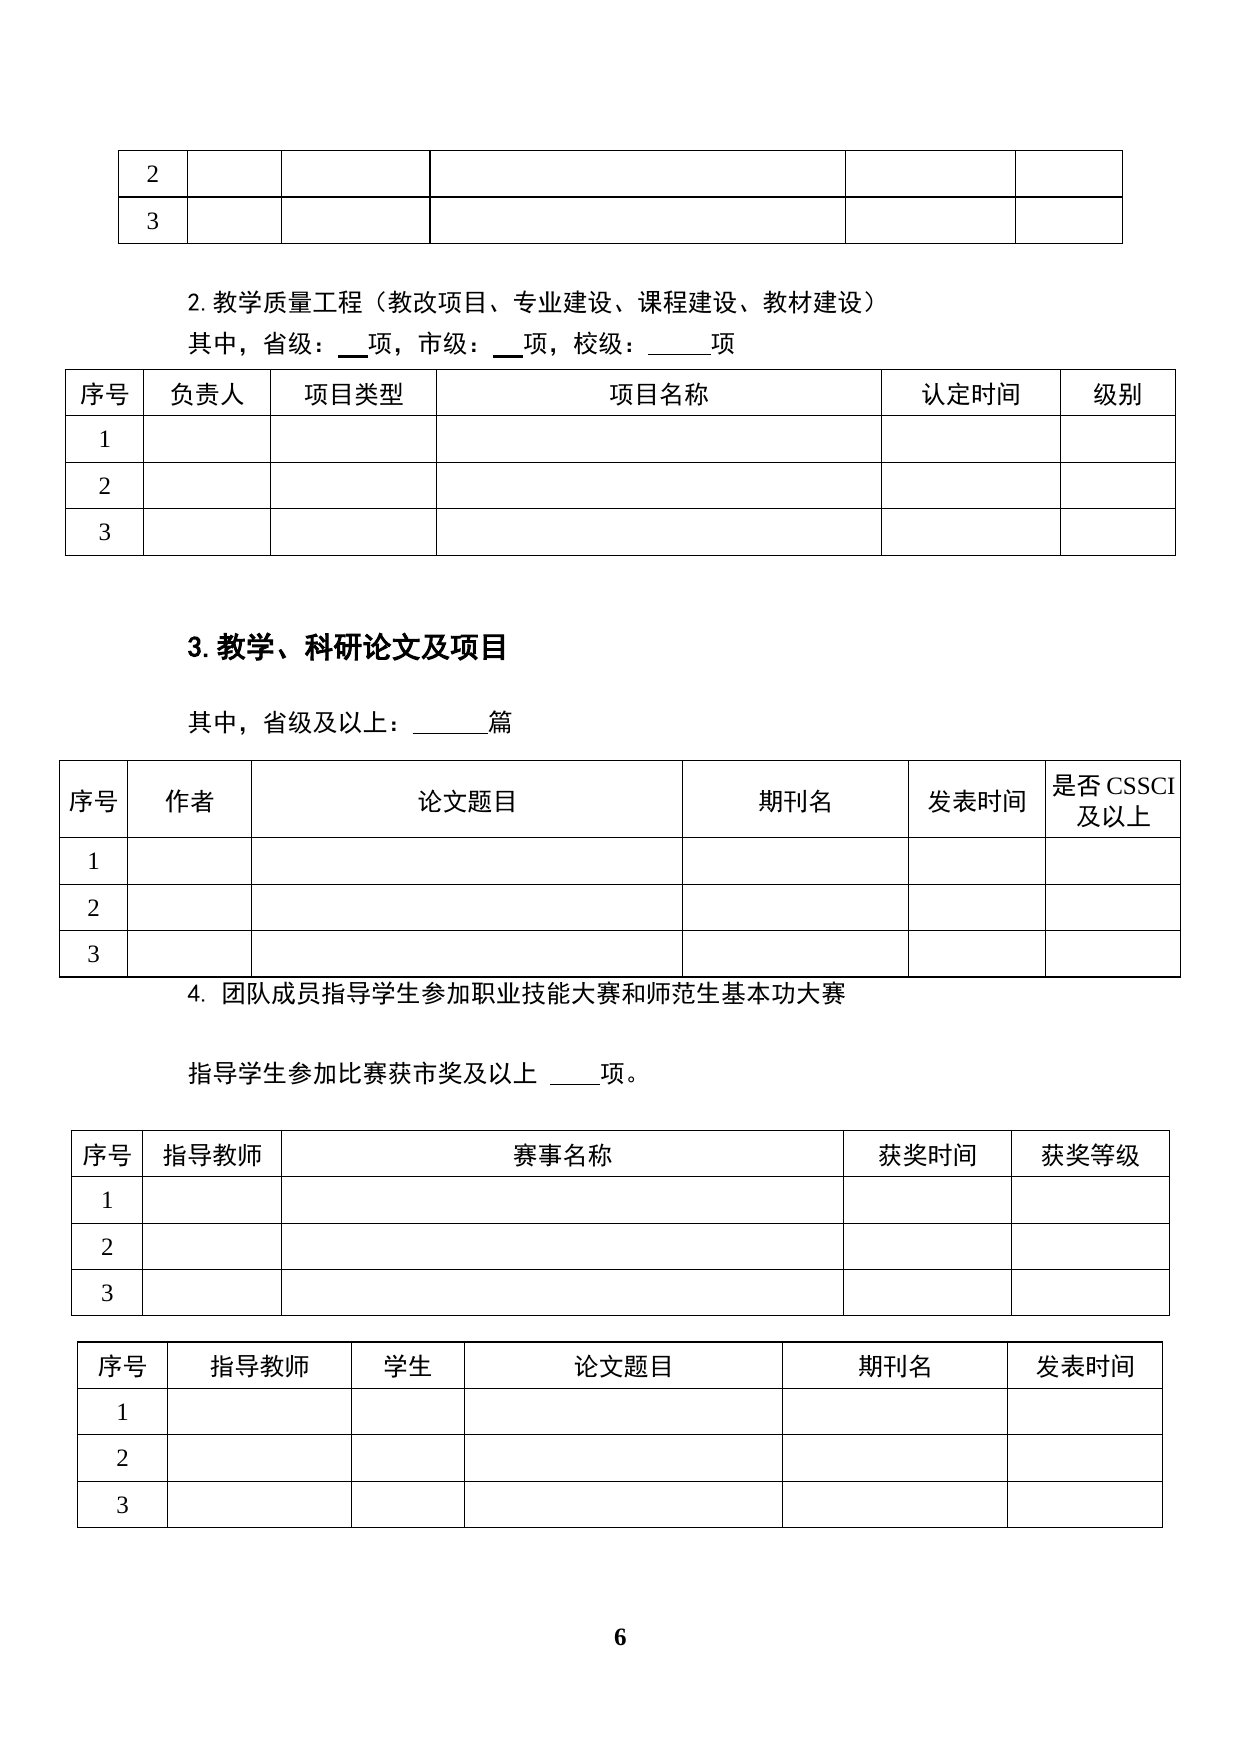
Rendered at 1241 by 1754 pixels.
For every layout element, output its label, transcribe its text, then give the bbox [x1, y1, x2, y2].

table_cell [844, 1270, 1011, 1315]
table_header 级别 [1061, 370, 1175, 415]
table_cell 2 [66, 463, 143, 508]
table_cell [1012, 1270, 1169, 1315]
table_cell [1061, 416, 1175, 462]
subtitle 4. 团队成员指导学生参加职业技能大赛和师范生基本功大赛 [187, 978, 1053, 1006]
table_header 作者 [128, 761, 251, 837]
table_cell [282, 1270, 843, 1315]
table_header 学生 [352, 1343, 464, 1388]
table_cell [1046, 885, 1180, 930]
table_cell [168, 1435, 351, 1481]
table_header 论文题目 [465, 1343, 782, 1388]
table_cell [282, 198, 429, 243]
table_cell 3 [72, 1270, 142, 1315]
table_cell [144, 509, 270, 554]
text 2.教学质量工程（教改项目、专业建设、课程建设、教材建设） [187, 287, 1053, 315]
table_header 获奖等级 [1012, 1131, 1169, 1176]
table_cell [882, 416, 1060, 462]
table_cell [1008, 1389, 1162, 1434]
table_header 赛事名称 [282, 1131, 843, 1176]
table_cell [1012, 1224, 1169, 1269]
table_header 序号 [78, 1343, 167, 1388]
table_cell [143, 1224, 281, 1269]
table_cell 2 [60, 885, 127, 930]
table_cell [683, 838, 908, 883]
table_cell [783, 1482, 1007, 1527]
table_cell [271, 509, 436, 554]
table_cell [465, 1482, 782, 1527]
table_cell [909, 838, 1045, 883]
table_cell [168, 1389, 351, 1434]
table_header 序号 [72, 1131, 142, 1176]
table_cell [431, 198, 845, 243]
table_cell [271, 463, 436, 508]
table_cell [844, 1177, 1011, 1222]
table_cell [683, 931, 908, 976]
table_header 序号 [66, 370, 143, 415]
table_cell [143, 1177, 281, 1222]
table_header 指导教师 [143, 1131, 281, 1176]
subtitle 其中，省级： 项，市级： 项，校级： 项 [187, 328, 1053, 356]
table_cell [188, 198, 281, 243]
table_cell [1012, 1177, 1169, 1222]
table_cell 1 [66, 416, 143, 462]
table_header 论文题目 [252, 761, 682, 837]
subtitle 指导学生参加比赛获市奖及以上 项。 [187, 1058, 1053, 1086]
table_cell 1 [60, 838, 127, 883]
table_header 获奖时间 [844, 1131, 1011, 1176]
table_header 期刊名 [683, 761, 908, 837]
table_cell 3 [60, 931, 127, 976]
table_cell [252, 838, 682, 883]
table_header 项目名称 [437, 370, 881, 415]
table_cell 2 [78, 1435, 167, 1481]
table_header 负责人 [144, 370, 270, 415]
table_cell 2 [119, 151, 187, 196]
table_cell [1046, 838, 1180, 883]
table_cell 1 [72, 1177, 142, 1222]
table_header 认定时间 [882, 370, 1060, 415]
table_cell [143, 1270, 281, 1315]
table_cell [128, 838, 251, 883]
table_cell [437, 463, 881, 508]
table_header 序号 [60, 761, 127, 837]
table_cell [1016, 151, 1122, 196]
table_cell [352, 1435, 464, 1481]
table_cell [437, 509, 881, 554]
table_cell 3 [66, 509, 143, 554]
table_cell [846, 151, 1015, 196]
table_cell [909, 885, 1045, 930]
table_cell 3 [78, 1482, 167, 1527]
table_cell [1008, 1482, 1162, 1527]
table_header 期刊名 [783, 1343, 1007, 1388]
table_cell [783, 1389, 1007, 1434]
table_cell [282, 151, 429, 196]
table_cell [1008, 1435, 1162, 1481]
table_cell [909, 931, 1045, 976]
table_cell [1046, 931, 1180, 976]
table_cell [431, 151, 845, 196]
table_header 发表时间 [1008, 1343, 1162, 1388]
table_cell [252, 885, 682, 930]
text 其中，省级及以上： 篇 [187, 707, 1053, 735]
table_header 是否CSSCI 及以上 [1046, 761, 1180, 837]
table_cell [882, 509, 1060, 554]
subtitle 3.教学、科研论文及项目 [187, 628, 1053, 661]
table_cell [465, 1389, 782, 1434]
table_cell [352, 1482, 464, 1527]
table_cell [168, 1482, 351, 1527]
table_cell [282, 1224, 843, 1269]
table_header 项目类型 [271, 370, 436, 415]
table_cell [882, 463, 1060, 508]
table_cell [846, 198, 1015, 243]
table_cell [252, 931, 682, 976]
table_cell [352, 1389, 464, 1434]
table_cell [271, 416, 436, 462]
table_cell 2 [72, 1224, 142, 1269]
table_header 发表时间 [909, 761, 1045, 837]
table_cell [144, 416, 270, 462]
table_cell [282, 1177, 843, 1222]
table_cell [188, 151, 281, 196]
table_cell [683, 885, 908, 930]
table_cell [783, 1435, 1007, 1481]
table_cell [437, 416, 881, 462]
table_cell [1061, 463, 1175, 508]
table_cell [144, 463, 270, 508]
table_cell [465, 1435, 782, 1481]
table_cell [128, 885, 251, 930]
table_header 指导教师 [168, 1343, 351, 1388]
table_cell [128, 931, 251, 976]
table_cell 3 [119, 198, 187, 243]
table_cell [844, 1224, 1011, 1269]
table_cell [1016, 198, 1122, 243]
table_cell 1 [78, 1389, 167, 1434]
table_cell [1061, 509, 1175, 554]
